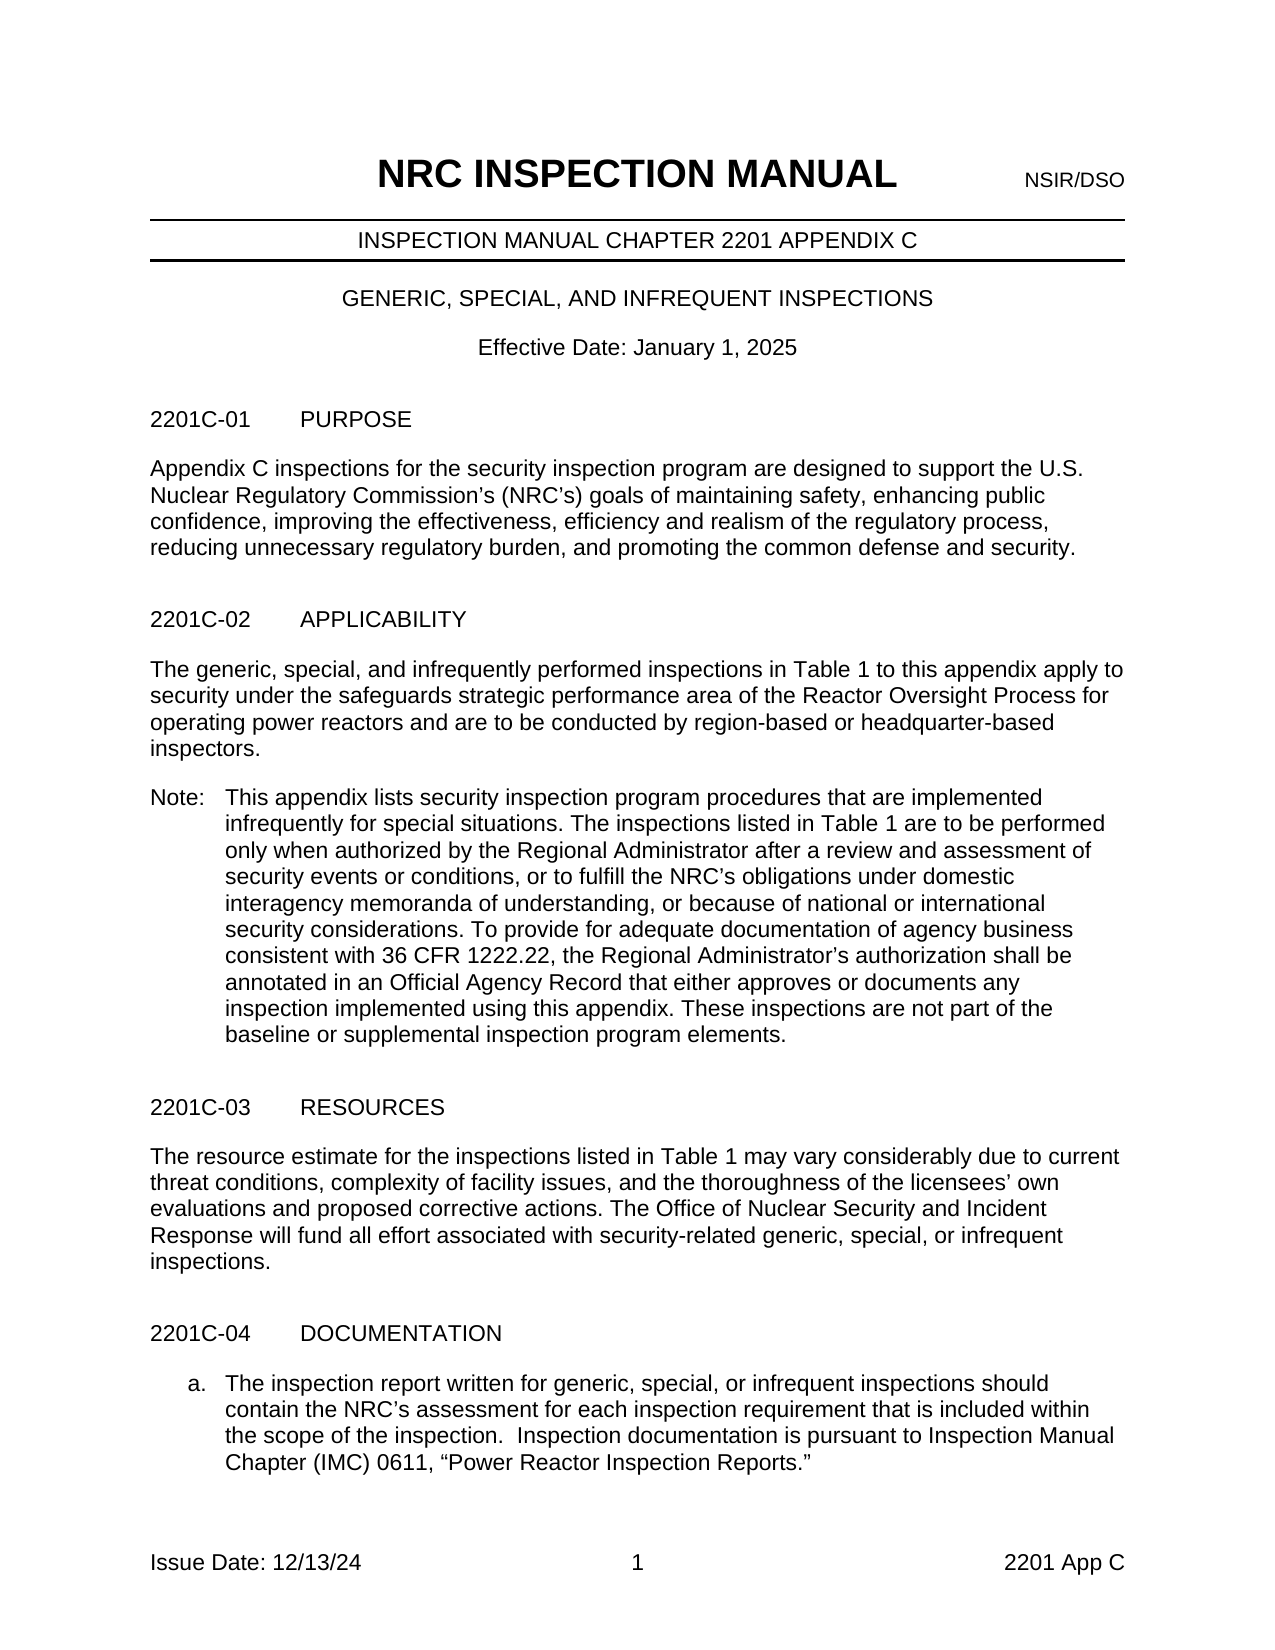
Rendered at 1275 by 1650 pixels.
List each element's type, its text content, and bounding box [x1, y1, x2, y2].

text The generic, special, and infrequently performed inspections in Table 1 to this appendix apply to security under the safeguards strategic performance area of the Reactor Oversight Process for operating power reactors and are to be conducted by region-based or headquarter-based inspectors. [150, 656, 1125, 761]
subtitle 2201C-04 DOCUMENTATION [150, 1320, 1125, 1347]
list The inspection report written for generic, special, or infrequent inspections should contain the NRC’s assessment for each inspection requirement that is included within the scope of the inspection. Inspection documentation is pursuant to Inspection Manual Chapter (IMC) 0611, “Power Reactor Inspection Reports.” [187, 1369, 1125, 1475]
text NRC INSPECTION MANUAL NSIR/DSO [150, 150, 1125, 196]
text The resource estimate for the inspections listed in Table 1 may vary considerably due to current threat conditions, complexity of facility issues, and the thoroughness of the licensees’ own evaluations and proposed corrective actions. The Office of Nuclear Security and Incident Response will fund all effort associated with security-related generic, special, or infrequent inspections. [150, 1143, 1125, 1274]
subtitle 2201C-02 APPLICABILITY [150, 606, 1125, 633]
text Appendix C inspections for the security inspection program are designed to support the U.S. Nuclear Regulatory Commission’s (NRC’s) goals of maintaining safety, enhancing public confidence, improving the effectiveness, efficiency and realism of the regulatory process, reducing unnecessary regulatory burden, and promoting the common defense and security. [150, 455, 1125, 561]
subtitle 2201C-01 PURPOSE [150, 406, 1125, 432]
text INSPECTION MANUAL CHAPTER 2201 APPENDIX C [150, 221, 1125, 259]
text Note: This appendix lists security inspection program procedures that are implemented infrequently for special situations. The inspections listed in Table 1 are to be performed only when authorized by the Regional Administrator after a review and assessment of security events or conditions, or to fulfill the NRC’s obligations under domestic interagency memoranda of understanding, or because of national or international security considerations. To provide for adequate documentation of agency business consistent with 36 CFR 1222.22, the Regional Administrator’s authorization shall be annotated in an Official Agency Record that either approves or documents any inspection implemented using this appendix. These inspections are not part of the baseline or supplemental inspection program elements. [150, 784, 1125, 1048]
title GENERIC, SPECIAL, AND INFREQUENT INSPECTIONS [150, 284, 1125, 311]
text Effective Date: January 1, 2025 [150, 334, 1125, 360]
subtitle 2201C-03 RESOURCES [150, 1093, 1125, 1120]
